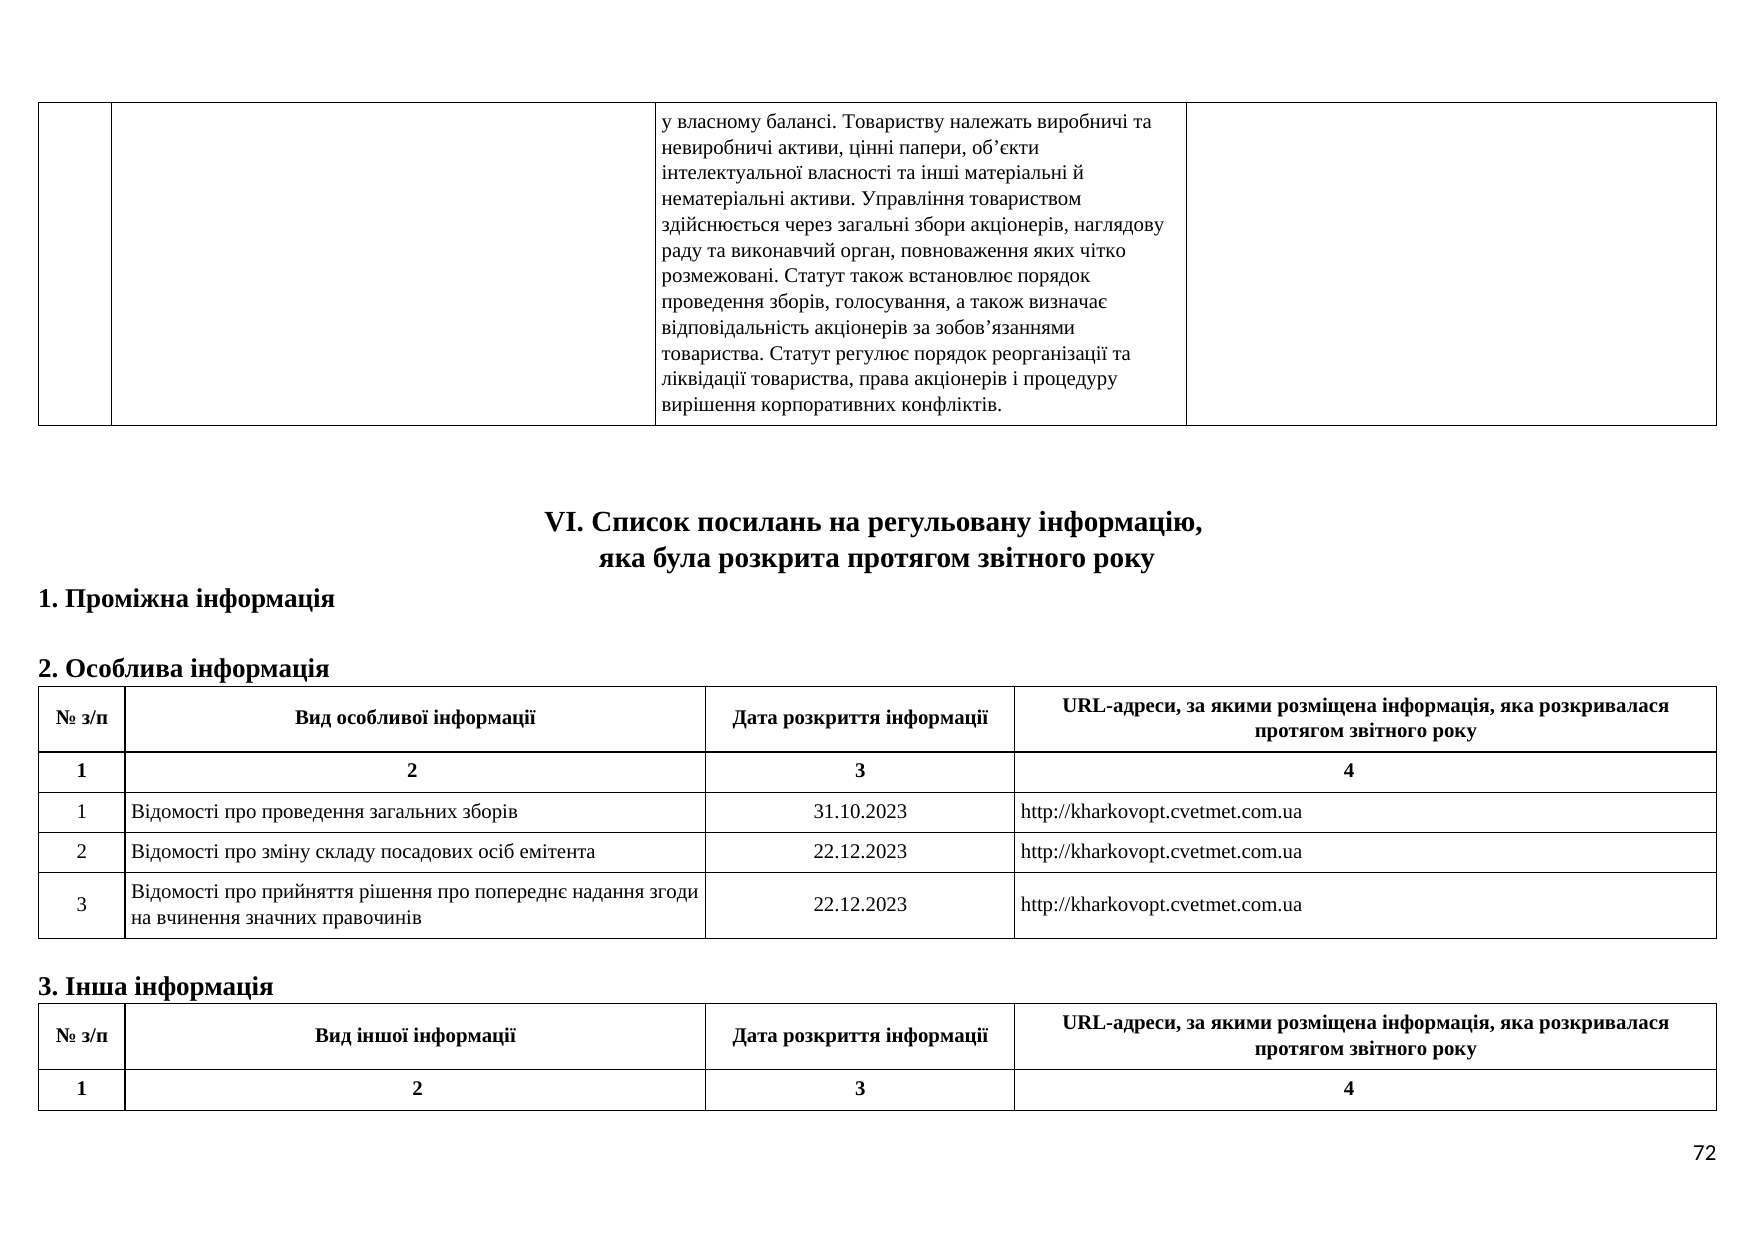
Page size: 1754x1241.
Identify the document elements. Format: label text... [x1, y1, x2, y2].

table_header Дата розкриття інформації [706, 687, 1014, 751]
text 3. Інша інформація [38, 970, 1716, 1001]
table_cell 3 [706, 753, 1014, 792]
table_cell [1187, 103, 1716, 425]
table_cell 22.12.2023 [706, 873, 1014, 938]
table_cell Відомості про проведення загальних зборів [126, 793, 705, 832]
table_cell 1 [39, 1070, 124, 1109]
table_header Дата розкриття інформації [706, 1004, 1014, 1069]
table_cell 7 [39, 103, 111, 425]
table_cell 3 [706, 1070, 1014, 1109]
table_header Вид іншої інформації [126, 1004, 705, 1069]
table_header № з/п [39, 1004, 124, 1069]
text VI. Список посилань на регульовану інформацію, яка була розкрита протягом звітного року [38, 504, 1716, 573]
table_header URL-адреси, за якими розміщена інформація, яка розкривалася протягом звітного року [1015, 687, 1716, 751]
table_cell 1 [39, 753, 124, 792]
table_cell 2 [39, 833, 124, 872]
table_cell Відомості про зміну складу посадових осіб емітента [126, 833, 705, 872]
table_header Вид особливої інформації [126, 687, 705, 751]
table_cell 4 [1015, 753, 1716, 792]
table_cell 3 [39, 873, 124, 938]
table_cell 4 [1015, 1070, 1716, 1109]
table_cell 31.10.2023 [706, 793, 1014, 832]
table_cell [656, 103, 1186, 425]
table_cell 2 [126, 1070, 705, 1109]
table_header № з/п [39, 687, 124, 751]
table_cell 2 [126, 753, 705, 792]
table_cell http://kharkovopt.cvetmet.com.ua [1015, 793, 1716, 832]
table_cell http://kharkovopt.cvetmet.com.ua [1015, 833, 1716, 872]
table_cell 22.12.2023 [706, 833, 1014, 872]
table_cell Відомості про прийняття рішення про попереднє надання згоди на вчинення значних правочинів [126, 873, 705, 938]
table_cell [112, 103, 655, 425]
text 1. Проміжна інформація [38, 582, 1716, 613]
table_cell 1 [39, 793, 124, 832]
table_cell http://kharkovopt.cvetmet.com.ua [1015, 873, 1716, 938]
table_header URL-адреси, за якими розміщена інформація, яка розкривалася протягом звітного року [1015, 1004, 1716, 1069]
text 2. Особлива інформація [38, 652, 1716, 683]
